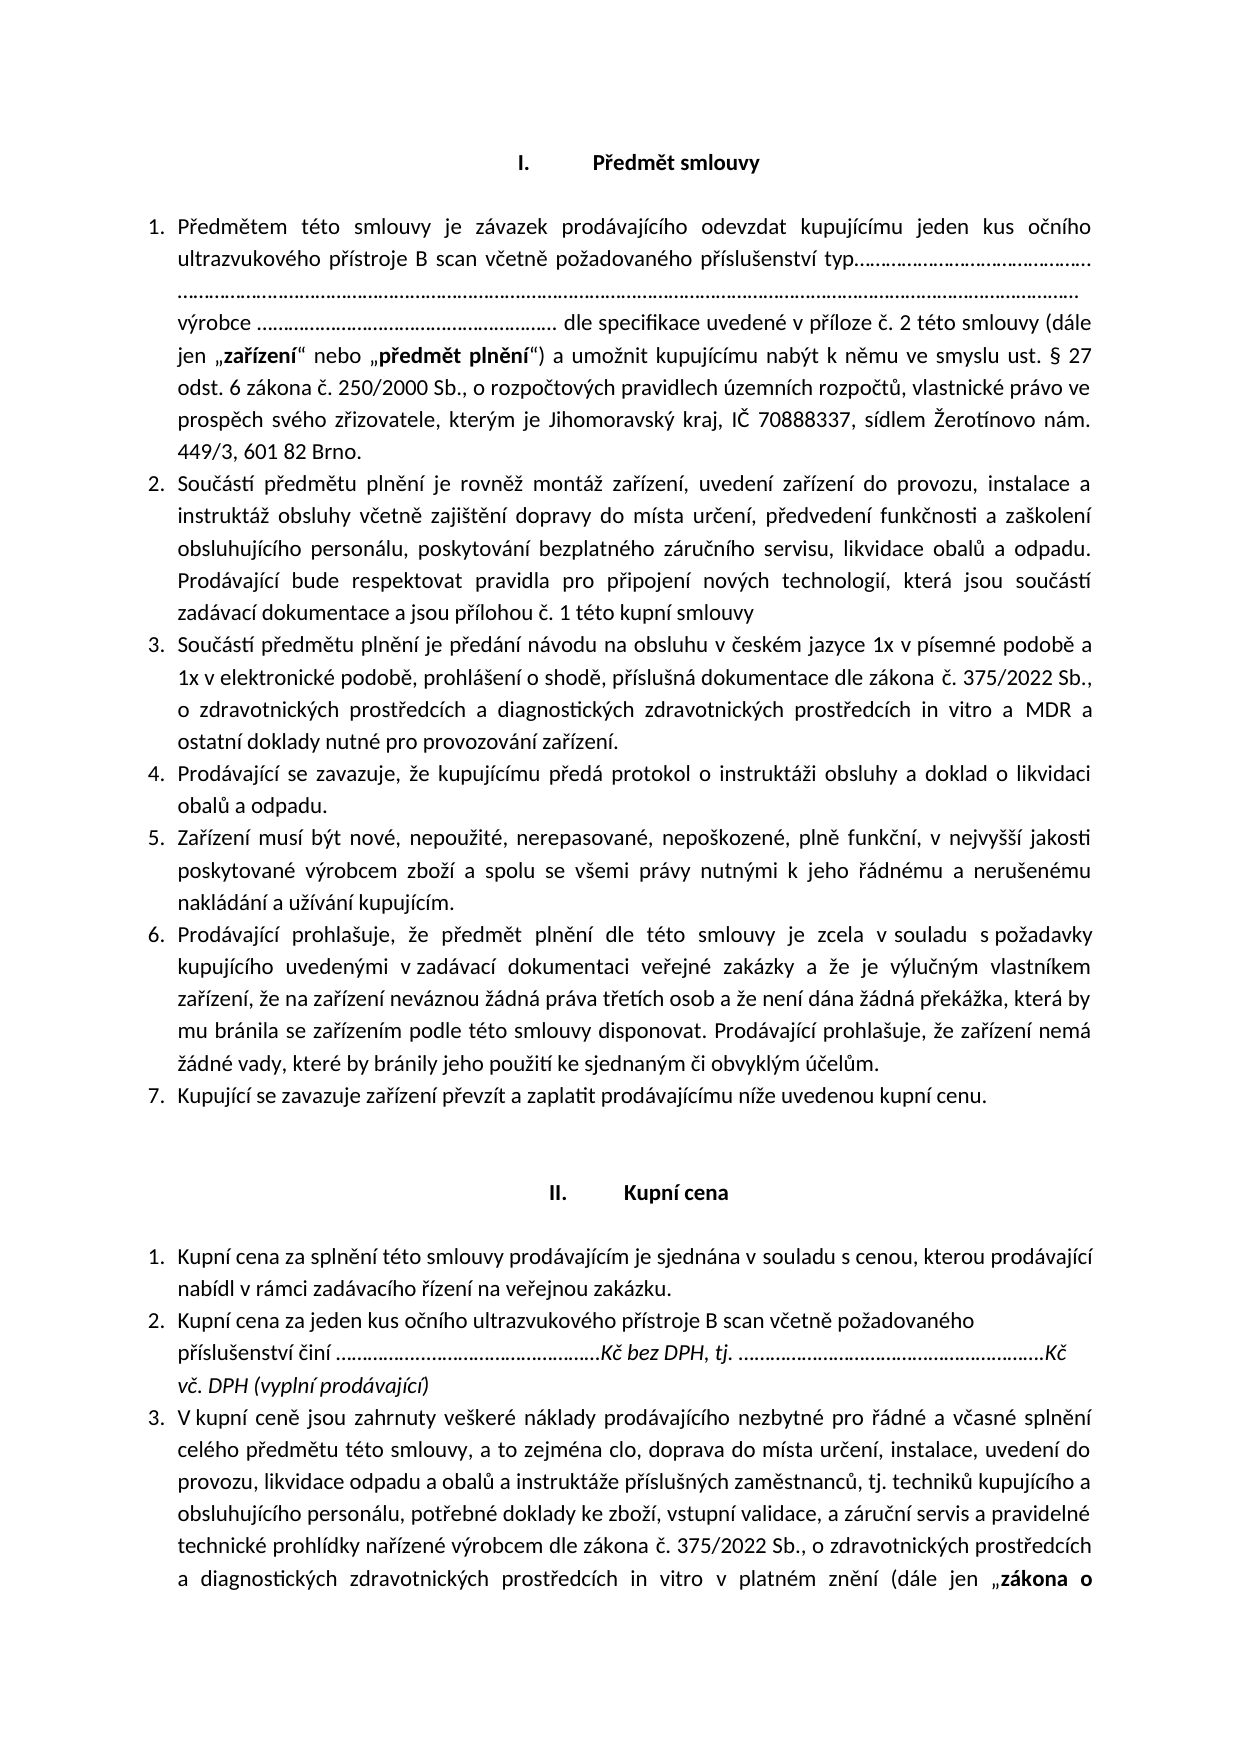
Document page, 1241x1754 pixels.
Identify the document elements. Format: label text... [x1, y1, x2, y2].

list Kupní cena za jeden kus očního ultrazvukového přístroje B scan včetně požadovaného příslušenství činí ……………..……………………………Kč bez DPH, tj. ………………………………………………….Kč vč. DPH (vyplní prodávající) [148, 1306, 1093, 1399]
list Součástí předmětu plnění je předání návodu na obsluhu v českém jazyce 1x v písemné podobě a 1x v elektronické podobě, prohlášení o shodě, příslušná dokumentace dle zákona č. 375/2022 Sb., o zdravotnických prostředcích a diagnostických zdravotnických prostředcích in vitro a MDR a ostatní doklady nutné pro provozování zařízení. [148, 630, 1093, 755]
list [148, 1403, 1093, 1592]
list Součástí předmětu plnění je rovněž montáž zařízení, uvedení zařízení do provozu, instalace a instruktáž obsluhy včetně zajištění dopravy do místa určení, předvedení funkčnosti a zaškolení obsluhujícího personálu, poskytování bezplatného záručního servisu, likvidace obalů a odpadu. Prodávající bude respektovat pravidla pro připojení nových technologií, která jsou součástí zadávací dokumentace a jsou přílohou č. 1 této kupní smlouvy [148, 469, 1093, 626]
list Předmětem této smlouvy je závazek prodávajícího odevzdat kupujícímu jeden kus očního ultrazvukového přístroje B scan včetně požadovaného příslušenství typ……………………………………… ………………..……………………………………….…………………………………………………………………………………………… výrobce ………………………………………………… dle specifikace uvedené v příloze č. 2 této smlouvy (dále jen „zařízení“ nebo „předmět plnění“) a umožnit kupujícímu nabýt k němu ve smyslu ust. § 27 odst. 6 zákona č. 250/2000 Sb., o rozpočtových pravidlech územních rozpočtů, vlastnické právo ve prospěch svého zřizovatele, kterým je Jihomoravský kraj, IČ 70888337, sídlem Žerotínovo nám. 449/3, 601 82 Brno. [148, 212, 1093, 465]
list Kupní cena [185, 1178, 1093, 1206]
list Prodávající se zavazuje, že kupujícímu předá protokol o instruktáži obsluhy a doklad o likvidaci obalů a odpadu. [148, 759, 1093, 819]
list Předmět smlouvy [185, 148, 1093, 176]
list Kupující se zavazuje zařízení převzít a zaplatit prodávajícímu níže uvedenou kupní cenu. [148, 1081, 1093, 1109]
list Kupní cena za splnění této smlouvy prodávajícím je sjednána v souladu s cenou, kterou prodávající nabídl v rámci zadávacího řízení na veřejnou zakázku. [148, 1242, 1093, 1302]
list Zařízení musí být nové, nepoužité, nerepasované, nepoškozené, plně funkční, v nejvyšší jakosti poskytované výrobcem zboží a spolu se všemi právy nutnými k jeho řádnému a nerušenému nakládání a užívání kupujícím. [148, 823, 1093, 916]
list Prodávající prohlašuje, že předmět plnění dle této smlouvy je zcela v souladu s požadavky kupujícího uvedenými v zadávací dokumentaci veřejné zakázky a že je výlučným vlastníkem zařízení, že na zařízení neváznou žádná práva třetích osob a že není dána žádná překážka, která by mu bránila se zařízením podle této smlouvy disponovat. Prodávající prohlašuje, že zařízení nemá žádné vady, které by bránily jeho použití ke sjednaným či obvyklým účelům. [148, 920, 1093, 1077]
